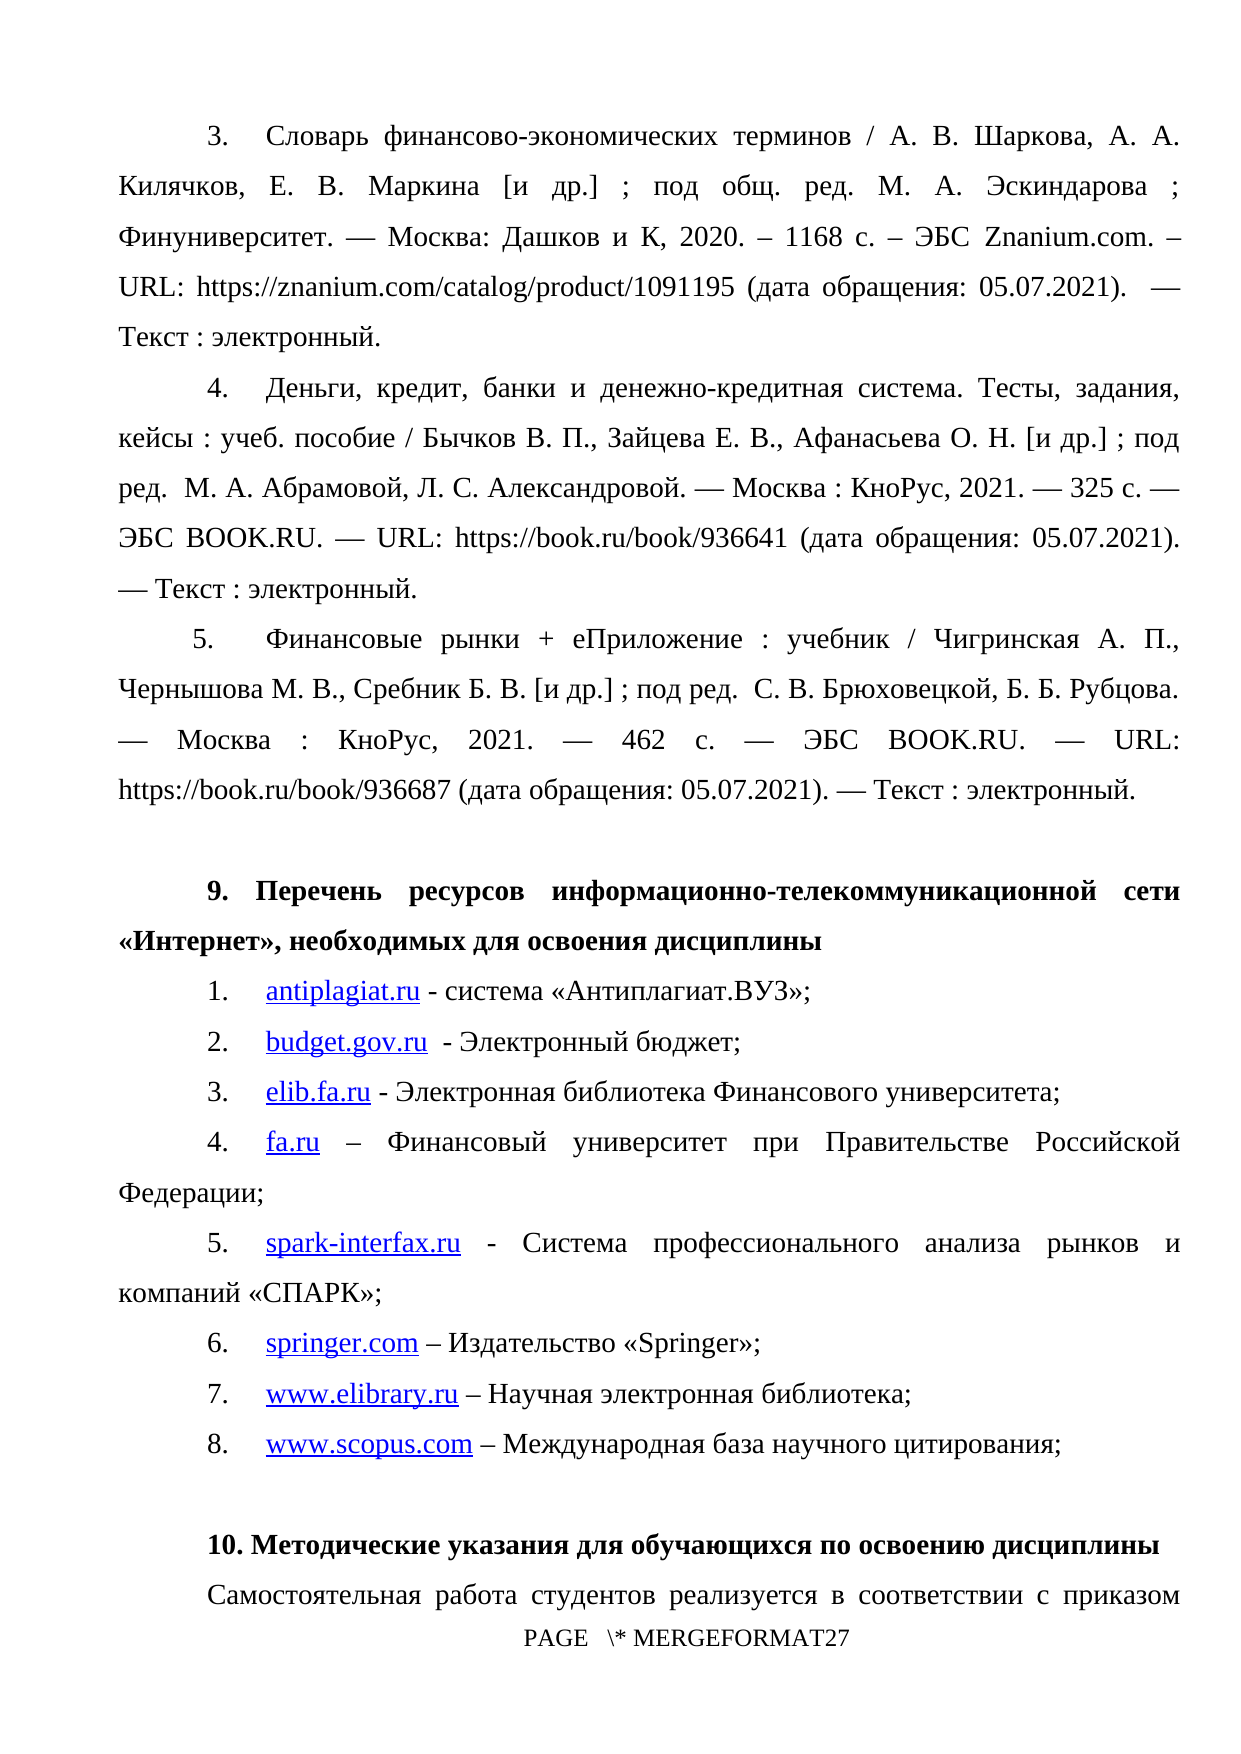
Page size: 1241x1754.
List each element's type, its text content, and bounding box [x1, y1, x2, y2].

list elib.fa.ru - Электронная библиотека Финансового университета; [118, 1074, 1181, 1108]
text 10. Методические указания для обучающихся по освоению дисциплины [118, 1527, 1181, 1560]
list budget.gov.ru - Электронный бюджет; [118, 1024, 1181, 1057]
list www.elibrary.ru – Научная электронная библиотека; [118, 1376, 1181, 1409]
list spark-interfax.ru - Система профессионального анализа рынков и компаний «СПАРК»; [118, 1225, 1181, 1309]
list www.scopus.com – Международная база научного цитирования; [118, 1426, 1181, 1460]
list Деньги, кредит, банки и денежно-кредитная система. Тесты, задания, кейсы : учеб. пособие / Бычков В. П., Зайцева Е. В., Афанасьева О. Н. [и др.] ; под ред. М. А. Абрамовой, Л. С. Александровой. — Москва : КноРус, 2021. — 325 с. — ЭБС BOOK.RU. — URL: https://book.ru/book/936641 (дата обращения: 05.07.2021). — Текст : электронный. [118, 370, 1181, 604]
list springer.com – Издательство «Springer»; [118, 1326, 1181, 1359]
list Финансовые рынки + еПриложение : учебник / Чигринская А. П., Чернышова М. В., Сребник Б. В. [и др.] ; под ред. С. В. Брюховецкой, Б. Б. Рубцова. — Москва : КноРус, 2021. — 462 с. — ЭБС BOOK.RU. — URL: https://book.ru/book/936687 (дата обращения: 05.07.2021). — Текст : электронный. [118, 621, 1181, 806]
list antiplagiat.ru - система «Антиплагиат.ВУЗ»; [118, 973, 1181, 1007]
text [118, 1577, 1181, 1611]
list fa.ru – Финансовый университет при Правительстве Российской Федерации; [118, 1124, 1181, 1208]
text 9. Перечень ресурсов информационно-телекоммуникационной сети «Интернет», необходимых для освоения дисциплины [118, 873, 1181, 957]
list Словарь финансово-экономических терминов / А. В. Шаркова, А. А. Килячков, Е. В. Маркина [и др.] ; под общ. ред. М. А. Эскиндарова ; Финуниверситет. — Москва: Дашков и К, 2020. – 1168 с. – ЭБС Znanium.com. – URL: https://znanium.com/catalog/product/1091195 (дата обращения: 05.07.2021). — Текст : электронный. [118, 118, 1181, 353]
